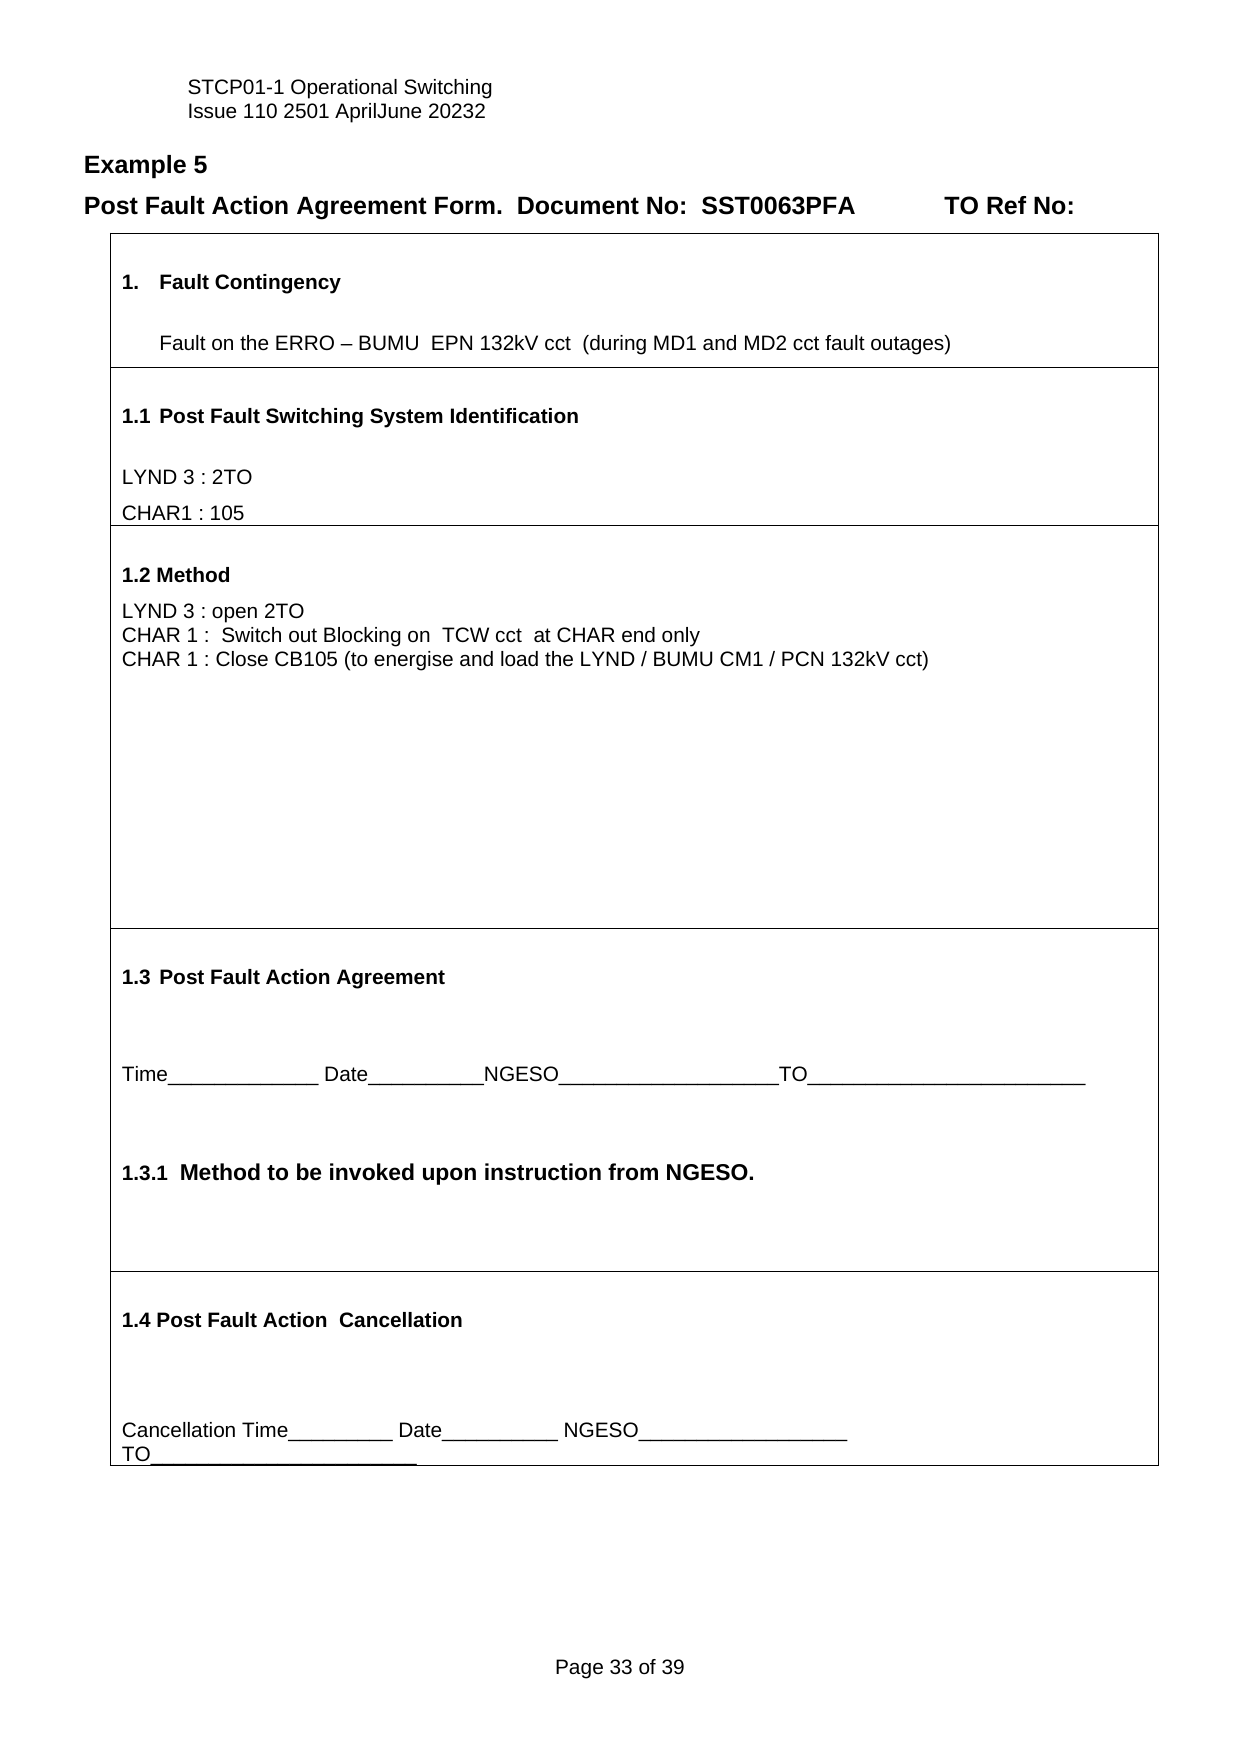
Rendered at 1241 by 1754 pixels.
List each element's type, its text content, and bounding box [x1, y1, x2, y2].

text Example 5 [84, 150, 1177, 179]
table_header Fault Contingency Fault on the ERRO – BUMU EPN 132kV cct (during MD1 and MD2 cct fault outages) [111, 234, 1158, 367]
table_cell 1.2 Method LYND 3 : open 2TO CHAR 1 : Switch out Blocking on TCW cct at CHAR end only CHAR 1 : Close CB105 (to energise and load the LYND / BUMU CM1 / PCN 132kV cct) [111, 526, 1158, 928]
table_cell 1.4 Post Fault Action Cancellation Cancellation Time_________ Date__________ NGESO__________________ TO_______________________ [111, 1272, 1158, 1465]
text Post Fault Action Agreement Form. Document No: SST0063PFA TO Ref No: [84, 191, 1177, 220]
table_cell Post Fault Switching System Identification LYND 3 : 2TO CHAR1 : 105 [111, 368, 1158, 525]
table_cell Post Fault Action Agreement Time_____________ Date__________NGESO___________________TO________________________ 1.3.1 Method to be invoked upon instruction from NGESO. [111, 929, 1158, 1271]
